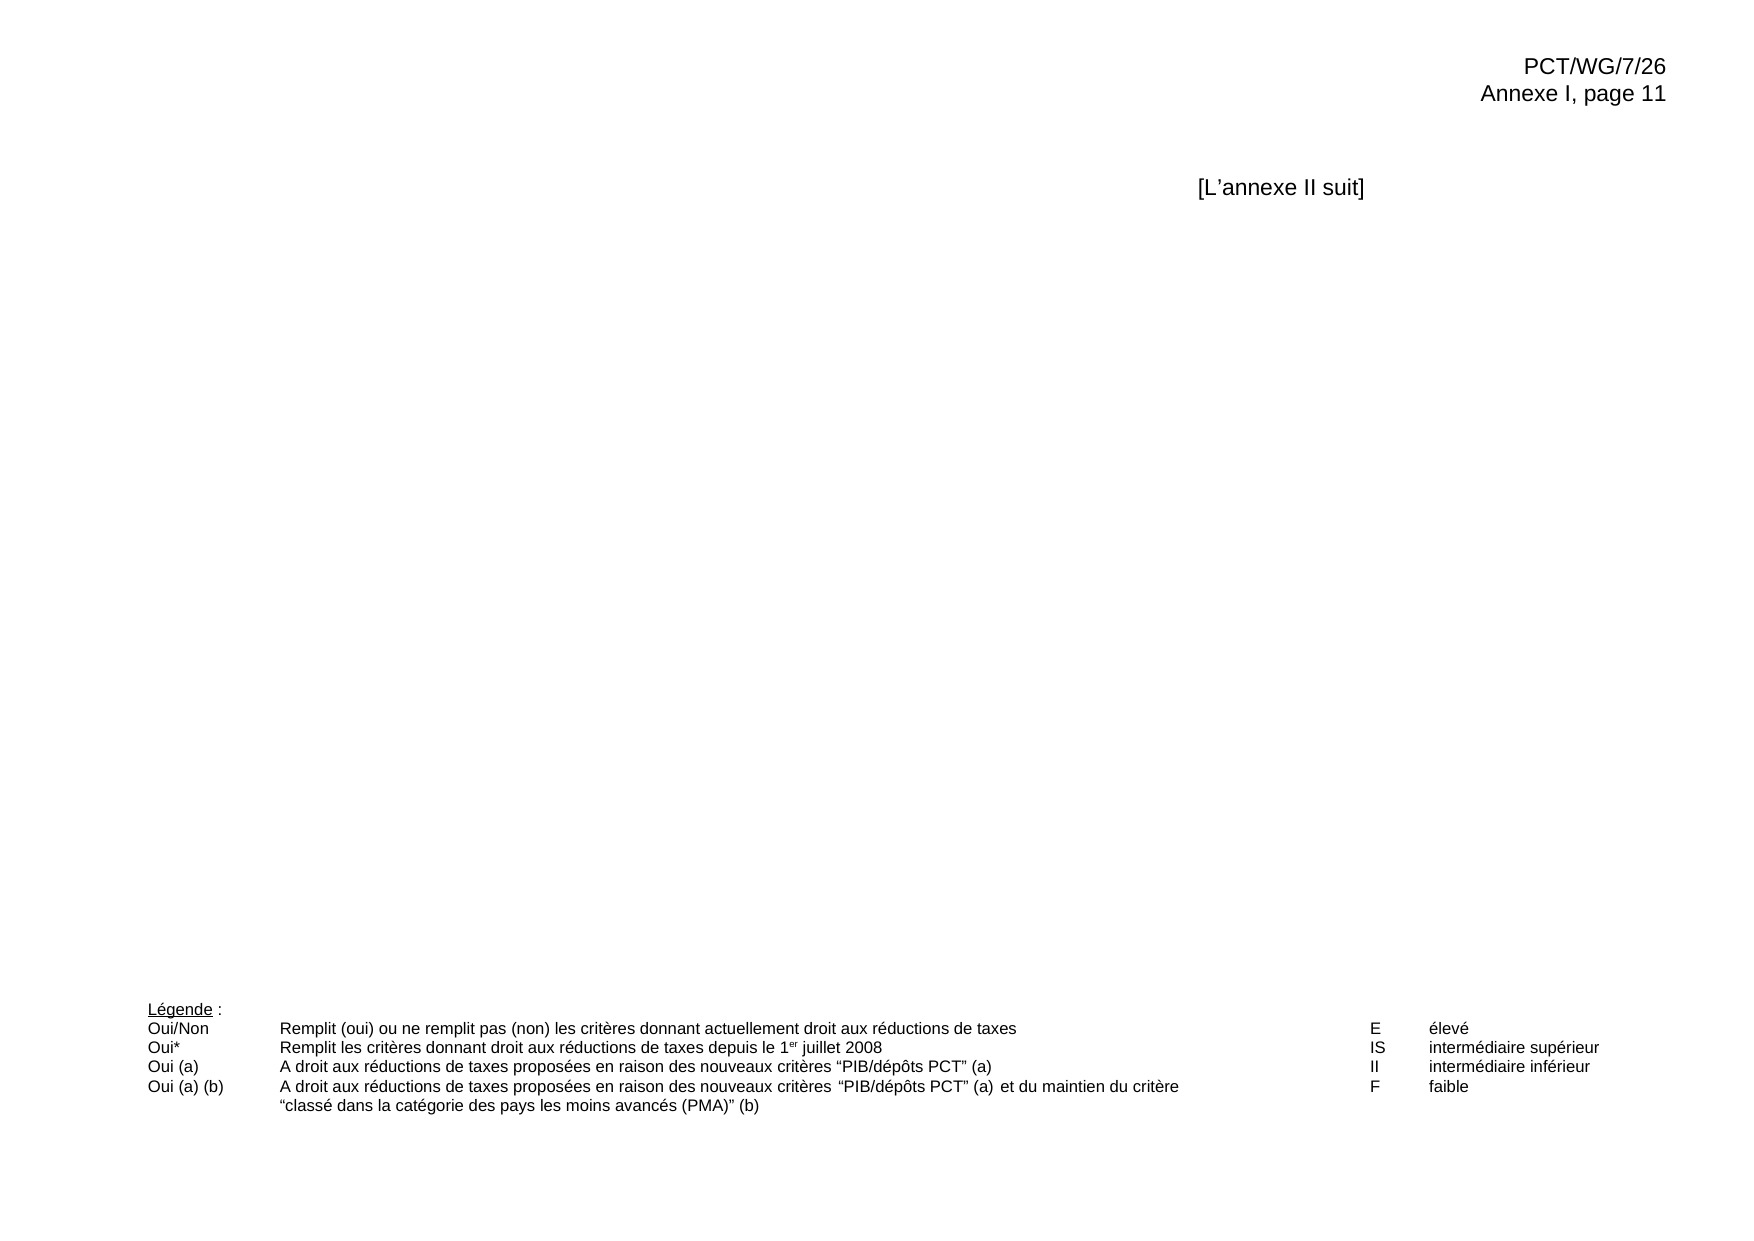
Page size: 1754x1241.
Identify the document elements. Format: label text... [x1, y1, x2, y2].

text [L’annexe II suit] [1198, 174, 1695, 200]
